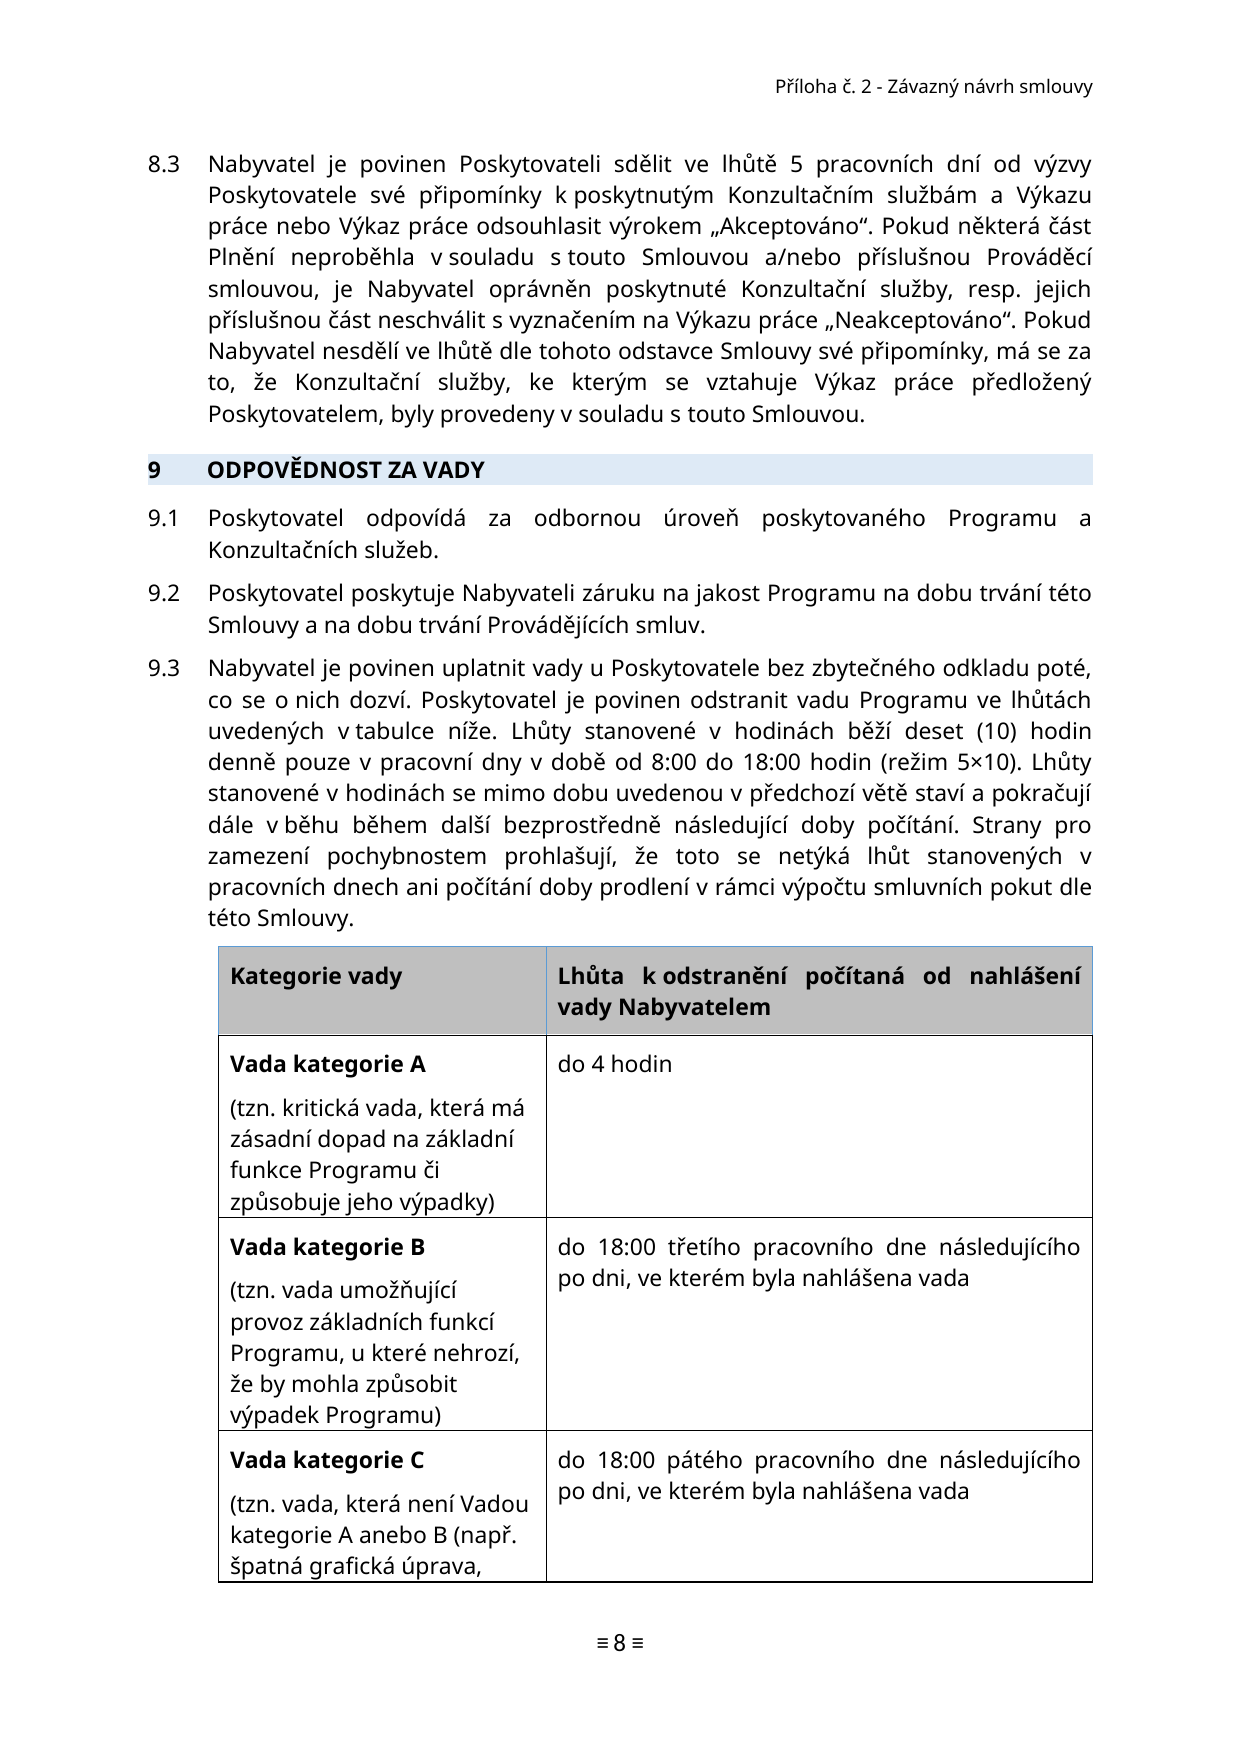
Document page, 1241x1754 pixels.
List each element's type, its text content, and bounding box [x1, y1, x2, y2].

table_cell do 18:00 třetího pracovního dne následujícího po dni, ve kterém byla nahlášena vada [547, 1218, 1092, 1430]
subtitle Poskytovatel odpovídá za odbornou úroveň poskytovaného Programu a Konzultačních služeb. [148, 502, 1093, 565]
subtitle Odpovědnost za vady [148, 454, 1093, 485]
table_header Kategorie vady [219, 947, 546, 1034]
table_cell Vada kategorie B (tzn. vada umožňující provoz základních funkcí Programu, u které nehrozí, že by mohla způsobit výpadek Programu) [219, 1218, 546, 1430]
table_cell Vada kategorie A (tzn. kritická vada, která má zásadní dopad na základní funkce Programu či způsobuje jeho výpadky) [219, 1036, 546, 1217]
subtitle Nabyvatel je povinen uplatnit vady u Poskytovatele bez zbytečného odkladu poté, co se o nich dozví. Poskytovatel je povinen odstranit vadu Programu ve lhůtách uvedených v tabulce níže. Lhůty stanovené v hodinách běží deset (10) hodin denně pouze v pracovní dny v době od 8:00 do 18:00 hodin (režim 5×10). Lhůty stanovené v hodinách se mimo dobu uvedenou v předchozí větě staví a pokračují dále v běhu během další bezprostředně následující doby počítání. Strany pro zamezení pochybnostem prohlašují, že toto se netýká lhůt stanovených v pracovních dnech ani počítání doby prodlení v rámci výpočtu smluvních pokut dle této Smlouvy. [148, 652, 1093, 933]
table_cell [219, 1431, 546, 1581]
table_cell do 4 hodin [547, 1036, 1092, 1217]
table_header Lhůta k odstranění počítaná od nahlášení vady Nabyvatelem [547, 947, 1092, 1034]
subtitle Poskytovatel poskytuje Nabyvateli záruku na jakost Programu na dobu trvání této Smlouvy a na dobu trvání Provádějících smluv. [148, 577, 1093, 640]
subtitle Nabyvatel je povinen Poskytovateli sdělit ve lhůtě 5 pracovních dní od výzvy Poskytovatele své připomínky k poskytnutým Konzultačním službám a Výkazu práce nebo Výkaz práce odsouhlasit výrokem „Akceptováno“. Pokud některá část Plnění neproběhla v souladu s touto Smlouvou a/nebo příslušnou Prováděcí smlouvou, je Nabyvatel oprávněn poskytnuté Konzultační služby, resp. jejich příslušnou část neschválit s vyznačením na Výkazu práce „Neakceptováno“. Pokud Nabyvatel nesdělí ve lhůtě dle tohoto odstavce Smlouvy své připomínky, má se za to, že Konzultační služby, ke kterým se vztahuje Výkaz práce předložený Poskytovatelem, byly provedeny v souladu s touto Smlouvou. [148, 148, 1093, 429]
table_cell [547, 1431, 1092, 1581]
